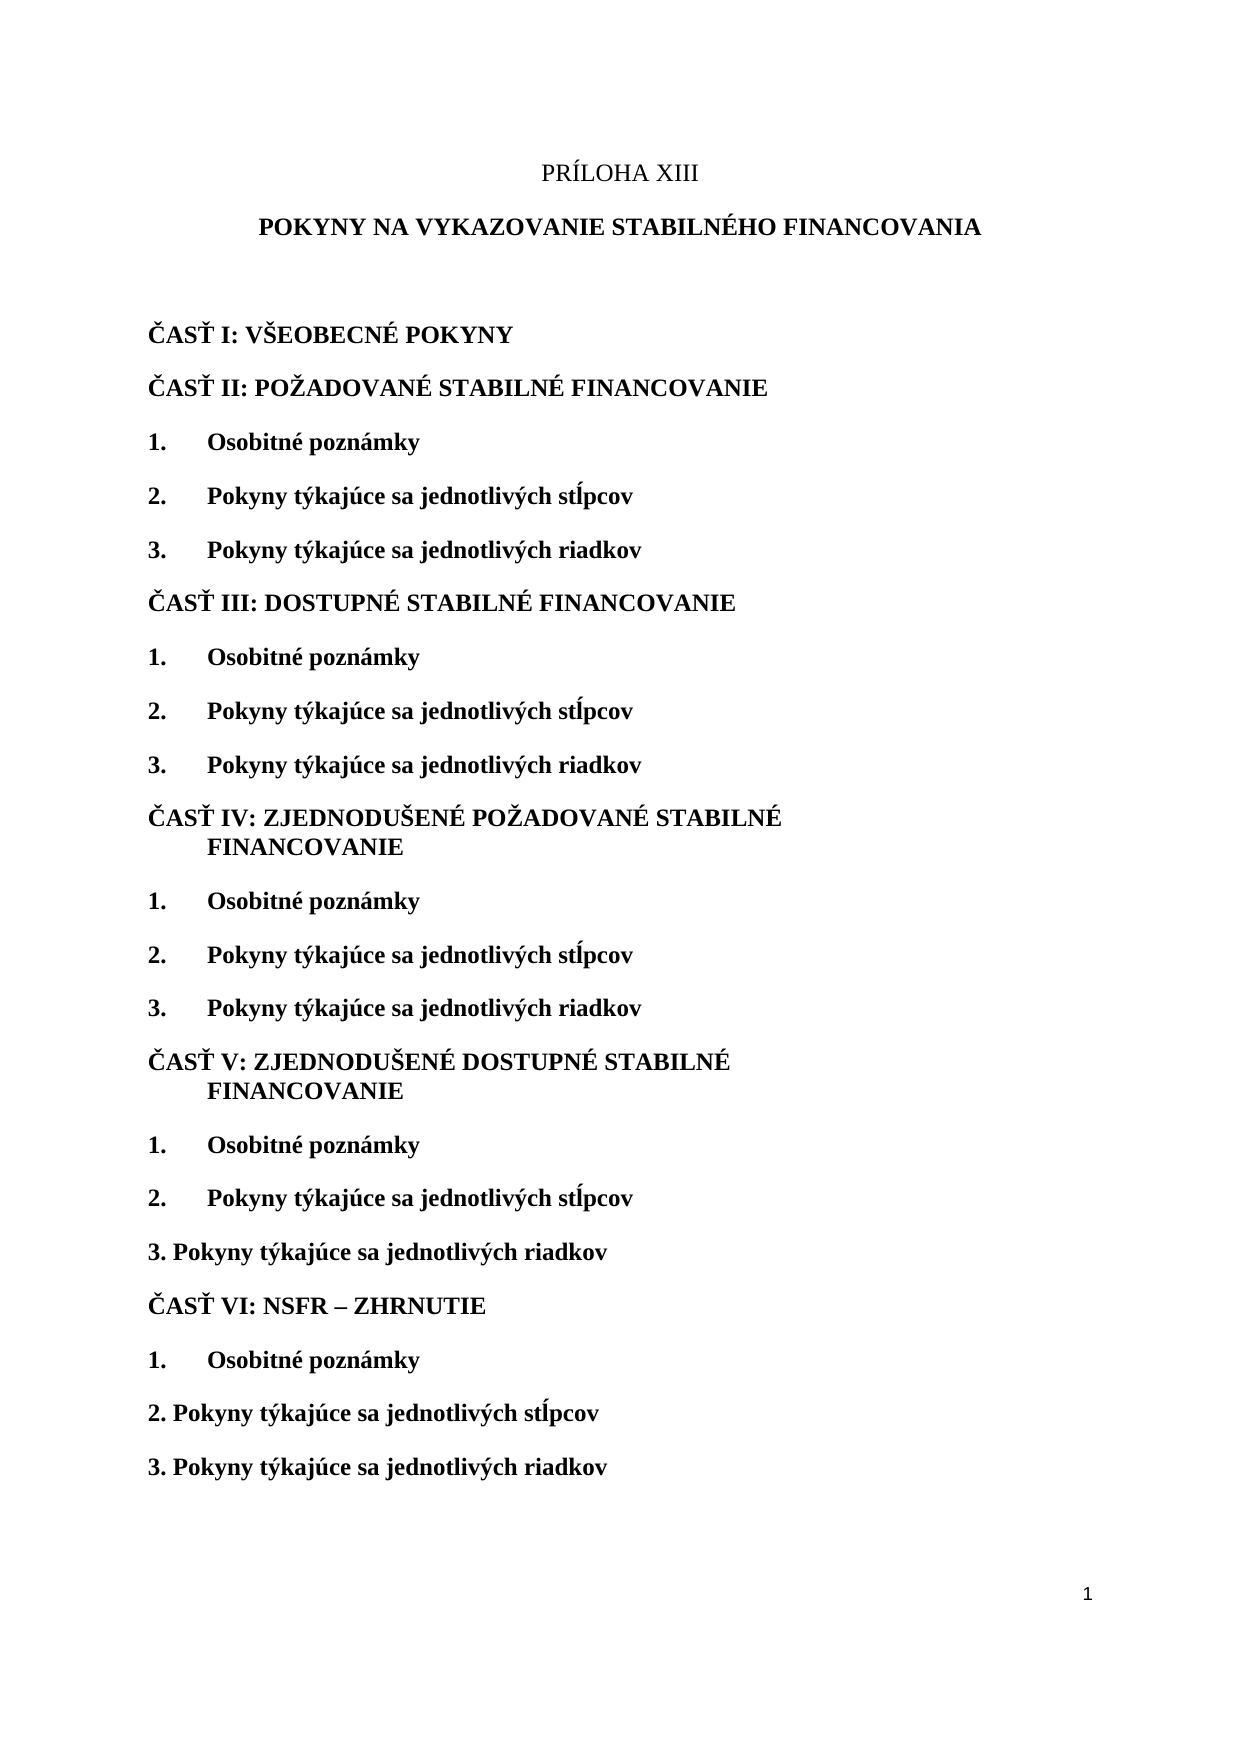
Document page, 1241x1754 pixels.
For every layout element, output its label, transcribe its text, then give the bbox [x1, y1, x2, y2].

text ČASŤ VI: NSFR – ZHRNUTIE 54 [148, 1291, 797, 1320]
text 3. Pokyny týkajúce sa jednotlivých riadkov 54 [148, 1452, 797, 1481]
text 1. Osobitné poznámky 54 [148, 1345, 797, 1373]
text 3. Pokyny týkajúce sa jednotlivých riadkov 28 [148, 750, 797, 778]
text ČASŤ IV: ZJEDNODUŠENÉ POŽADOVANÉ STABILNÉ FINANCOVANIE 35 [148, 803, 797, 861]
text 2. Pokyny týkajúce sa jednotlivých stĺpcov 48 [148, 1183, 797, 1212]
text 2. Pokyny týkajúce sa jednotlivých stĺpcov 27 [148, 696, 797, 725]
text ČASŤ II: POŽADOVANÉ STABILNÉ FINANCOVANIE 4 [148, 373, 797, 402]
text 1. Osobitné poznámky 46 [148, 1130, 797, 1158]
text ČASŤ I: VŠEOBECNÉ POKYNY 2 [148, 320, 797, 348]
text 1. Osobitné poznámky 4 [148, 427, 797, 456]
text 2. Pokyny týkajúce sa jednotlivých stĺpcov 38 [148, 940, 797, 968]
text 2. Pokyny týkajúce sa jednotlivých stĺpcov 54 [148, 1398, 797, 1427]
text 3. Pokyny týkajúce sa jednotlivých riadkov 39 [148, 993, 797, 1022]
text 3. Pokyny týkajúce sa jednotlivých riadkov 9 [148, 535, 797, 563]
text ČASŤ V: ZJEDNODUŠENÉ DOSTUPNÉ STABILNÉ FINANCOVANIE 46 [148, 1047, 797, 1105]
text 1. Osobitné poznámky 35 [148, 886, 797, 915]
text POKYNY NA VYKAZOVANIE STABILNÉHO FINANCOVANIA [148, 212, 1092, 241]
text 3. Pokyny týkajúce sa jednotlivých riadkov 49 [148, 1237, 797, 1266]
text 2. Pokyny týkajúce sa jednotlivých stĺpcov 7 [148, 481, 797, 510]
text ČASŤ III: DOSTUPNÉ STABILNÉ FINANCOVANIE 25 [148, 588, 797, 617]
text PRÍLOHA XIII [148, 158, 1092, 187]
text 1. Osobitné poznámky 25 [148, 642, 797, 671]
